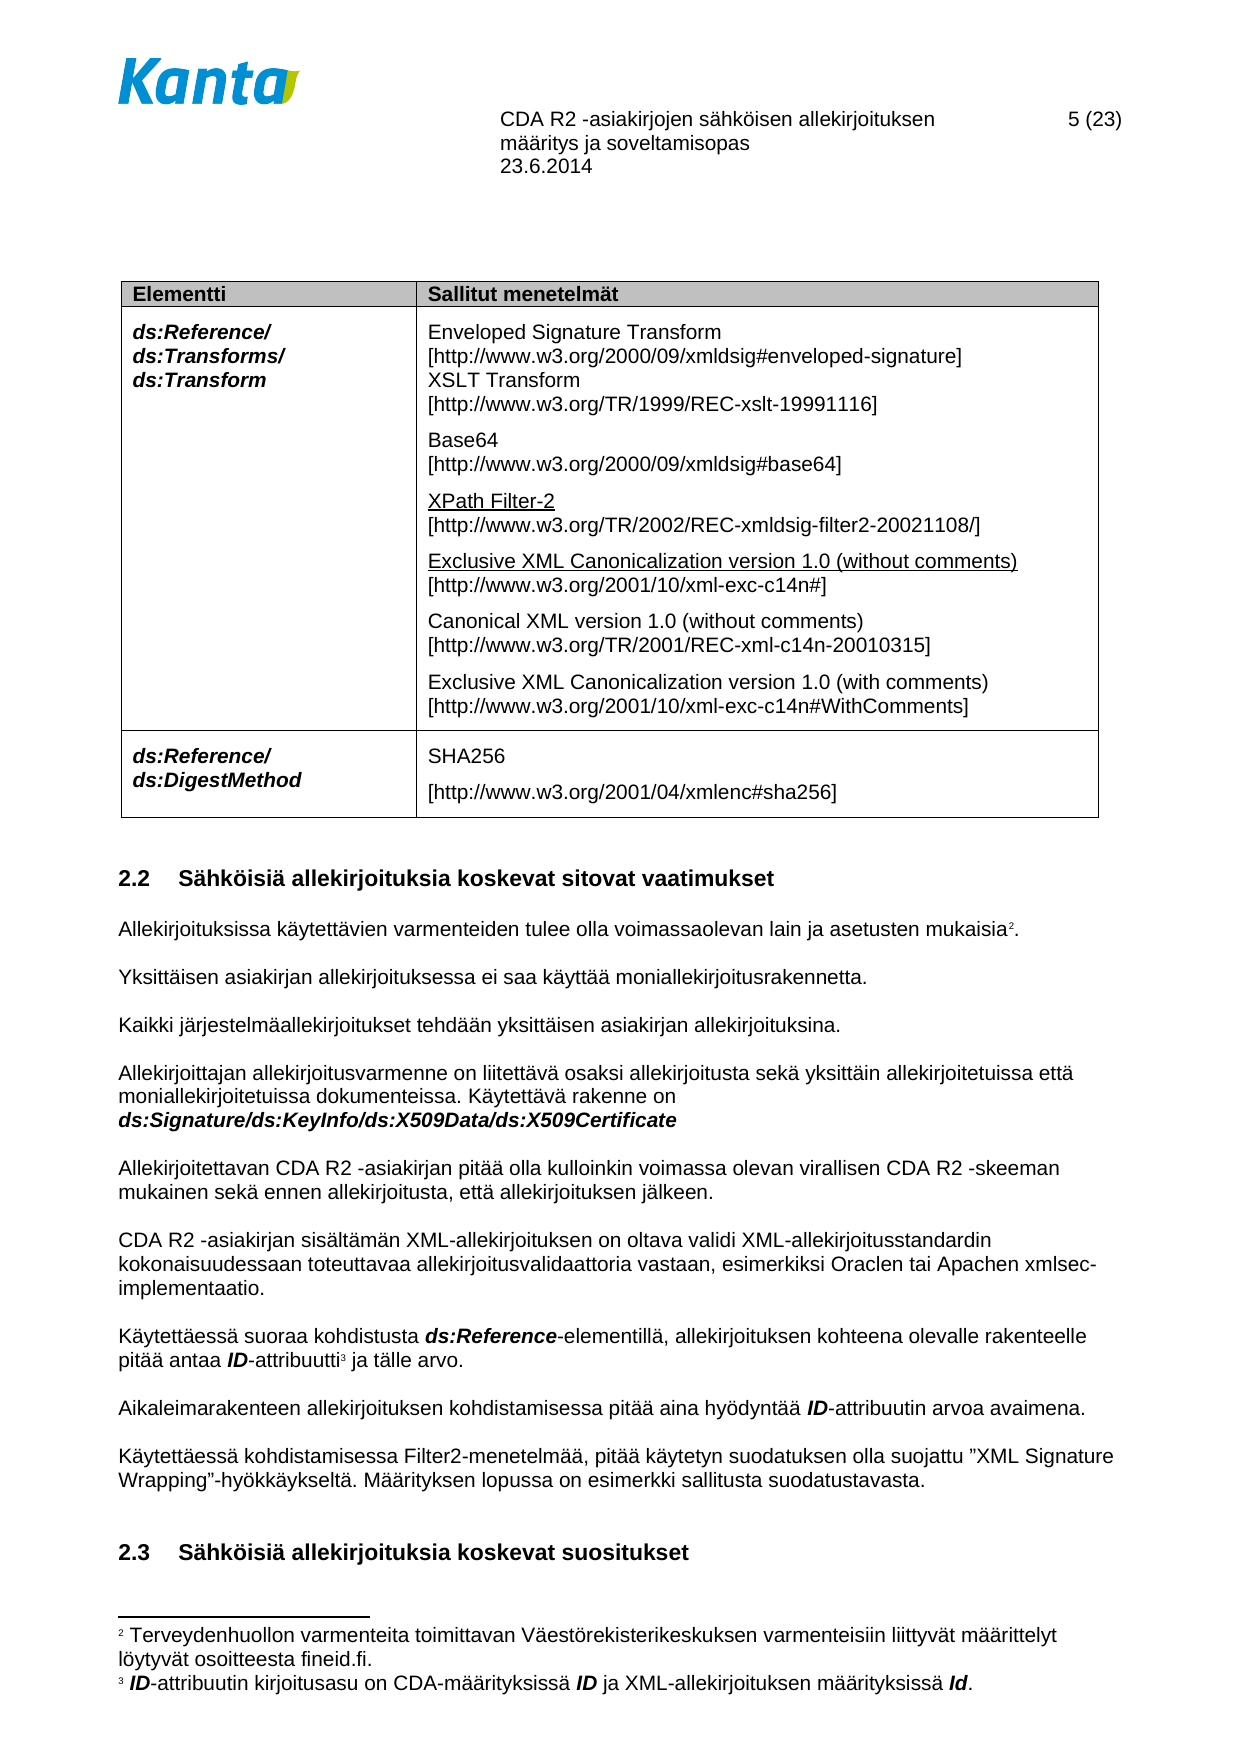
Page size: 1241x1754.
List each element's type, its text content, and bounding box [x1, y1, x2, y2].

table_cell SHA256 [http://www.w3.org/2001/04/xmlenc#sha256] [417, 731, 1098, 817]
text Kaikki järjestelmäallekirjoitukset tehdään yksittäisen asiakirjan allekirjoituksina. [118, 1012, 1122, 1036]
table_cell ds:Reference/ ds:Transforms/ ds:Transform [122, 307, 416, 730]
text Allekirjoitettavan CDA R2 -asiakirjan pitää olla kulloinkin voimassa olevan virallisen CDA R2 -skeeman mukainen sekä ennen allekirjoitusta, että allekirjoituksen jälkeen. [118, 1156, 1122, 1204]
table_cell ds:Reference/ ds:DigestMethod [122, 731, 416, 817]
text Sähköisiä allekirjoituksia koskevat sitovat vaatimukset [118, 867, 1122, 892]
picture [118, 58, 125, 97]
text Aikaleimarakenteen allekirjoituksen kohdistamisessa pitää aina hyödyntää ID-attribuutin arvoa avaimena. [118, 1396, 1122, 1420]
text CDA R2 -asiakirjan sisältämän XML-allekirjoituksen on oltava validi XML-allekirjoitusstandardin kokonaisuudessaan toteuttavaa allekirjoitusvalidaattoria vastaan, esimerkiksi Oraclen tai Apachen xmlsec-implementaatio. [118, 1228, 1122, 1300]
table_header Elementti [122, 282, 416, 306]
table_cell Enveloped Signature Transform [http://www.w3.org/2000/09/xmldsig#enveloped-signature] XSLT Transform [http://www.w3.org/TR/1999/REC-xslt-19991116] Base64 [http://www.w3.org/2000/09/xmldsig#base64] XPath Filter-2 [http://www.w3.org/TR/2002/REC-xmldsig-filter2-20021108/] Exclusive XML Canonicalization version 1.0 (without comments) [http://www.w3.org/2001/10/xml-exc-c14n#] Canonical XML version 1.0 (without comments) [http://www.w3.org/TR/2001/REC-xml-c14n-20010315] Exclusive XML Canonicalization version 1.0 (with comments) [http://www.w3.org/2001/10/xml-exc-c14n#WithComments] [417, 307, 1098, 730]
picture [118, 58, 301, 105]
text Sähköisiä allekirjoituksia koskevat suositukset [118, 1541, 1122, 1566]
picture [166, 77, 178, 95]
table_header Sallitut menetelmät [417, 282, 1098, 306]
picture [264, 77, 276, 95]
text Käytettäessä suoraa kohdistusta ds:Reference-elementillä, allekirjoituksen kohteena olevalle rakenteelle pitää antaa ID-attribuutti ja tälle arvo. [118, 1324, 1122, 1372]
text Allekirjoituksissa käytettävien varmenteiden tulee olla voimassaolevan lain ja asetusten mukaisia. [118, 917, 1122, 941]
text Käytettäessä kohdistamisessa Filter2-menetelmää, pitää käytetyn suodatuksen olla suojattu ”XML Signature Wrapping”-hyökkäykseltä. Määrityksen lopussa on esimerkki sallitusta suodatustavasta. [118, 1444, 1122, 1492]
picture [134, 58, 148, 75]
text Allekirjoittajan allekirjoitusvarmenne on liitettävä osaksi allekirjoitusta sekä yksittäin allekirjoitetuissa että moniallekirjoitetuissa dokumenteissa. Käytettävä rakenne on ds:Signature/ds:KeyInfo/ds:X509Data/ds:X509Certificate [118, 1060, 1122, 1132]
text Yksittäisen asiakirjan allekirjoituksessa ei saa käyttää moniallekirjoitusrakennetta. [118, 964, 1122, 988]
